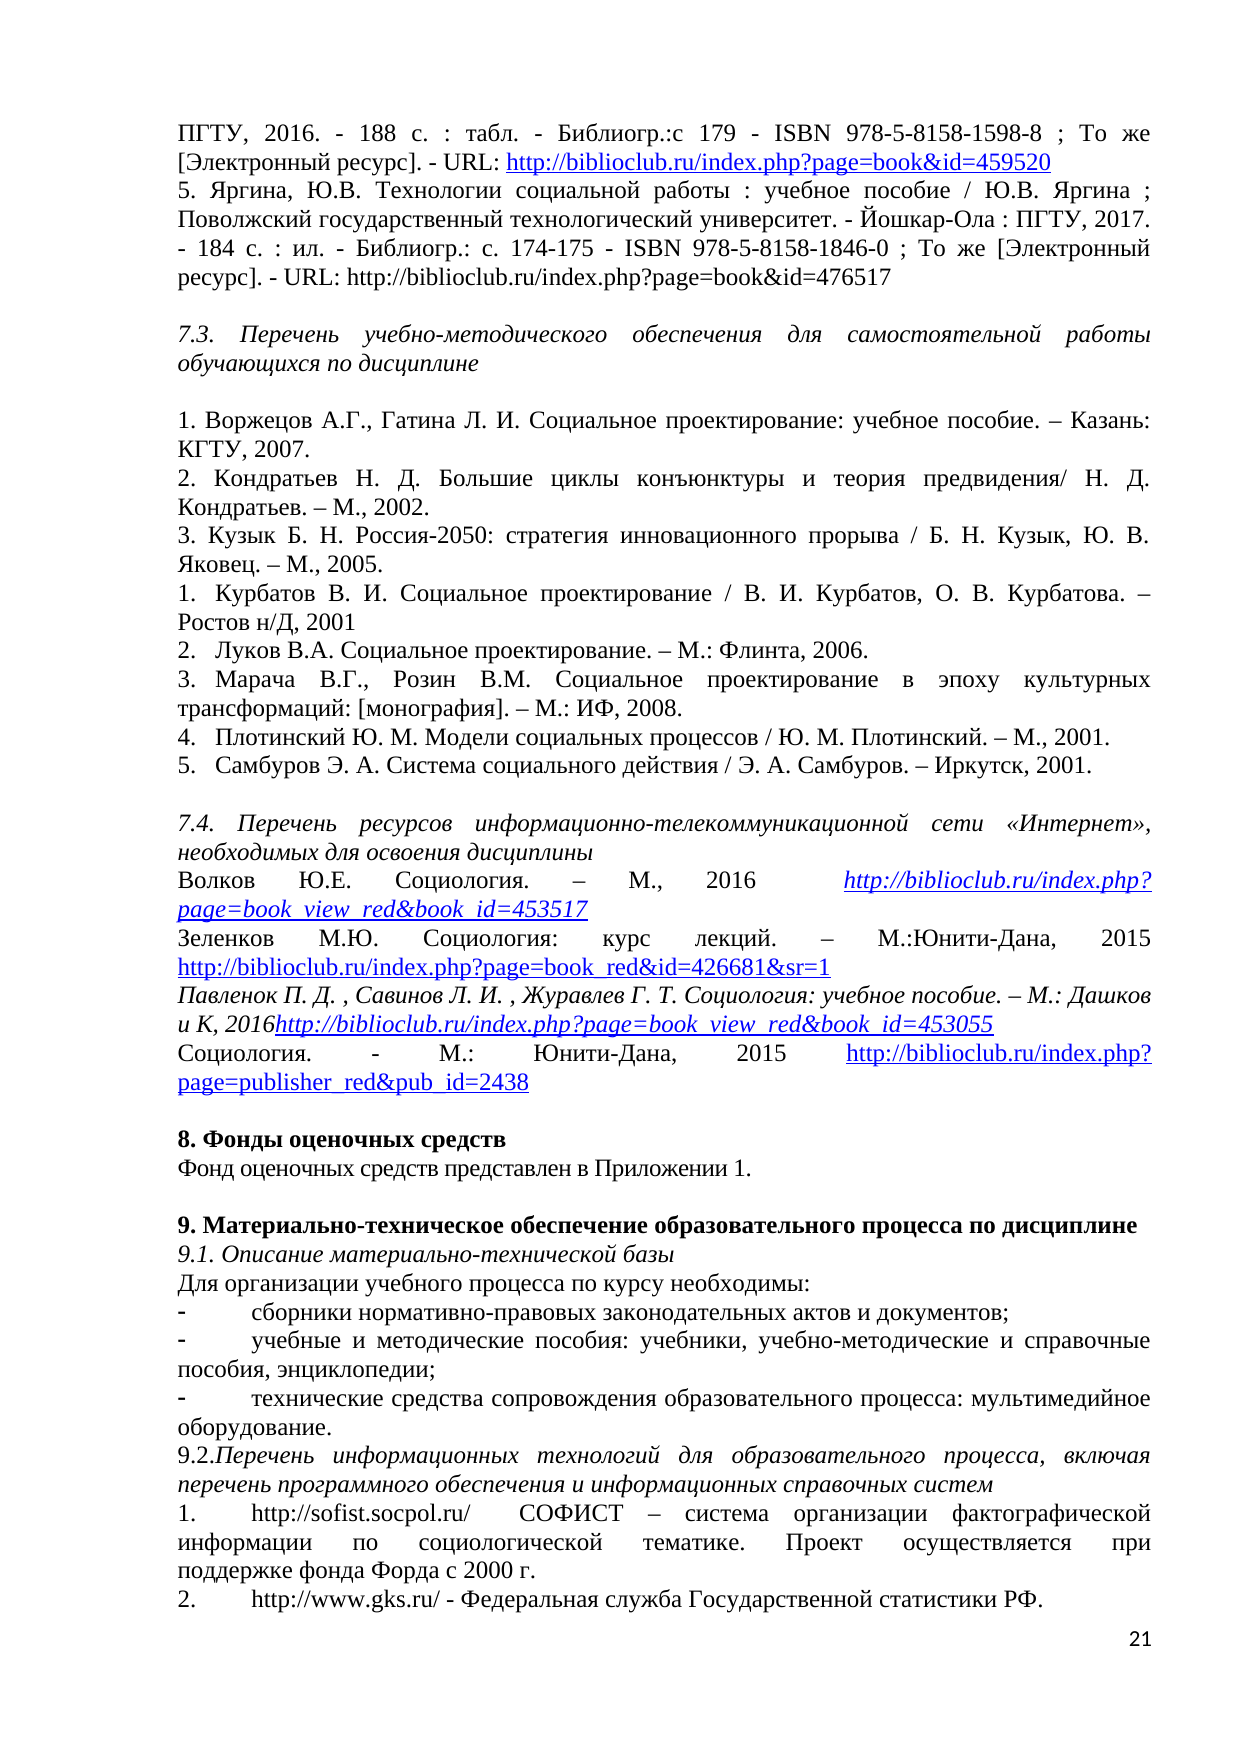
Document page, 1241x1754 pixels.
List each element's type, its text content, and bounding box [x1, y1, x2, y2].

list Марача В.Г., Розин В.М. Социальное проектирование в эпоху культурных трансформаций: [монография]. – М.: ИФ, 2008. [177, 664, 1152, 722]
list технические средства сопровождения образовательного процесса: мультимедийное оборудование. [177, 1383, 1152, 1441]
list Самбуров Э. А. Система социального действия / Э. А. Самбуров. – Иркутск, 2001. [177, 751, 1152, 779]
text 8. Фонды оценочных средств [177, 1124, 1152, 1153]
text Павленок П. Д. , Савинов Л. И. , Журавлев Г. Т. Социология: учебное пособие. – М.: Дашков и К, 2016http://biblioclub.ru/index.php?page=book_view_red&book_id=453055 [177, 981, 1152, 1038]
list Луков В.А. Социальное проектирование. – М.: Флинта, 2006. [177, 636, 1152, 664]
text 9.2.Перечень информационных технологий для образовательного процесса, включая перечень программного обеспечения и информационных справочных систем [177, 1441, 1152, 1498]
text 9. Материально-техническое обеспечение образовательного процесса по дисциплине [177, 1211, 1152, 1239]
list сборники нормативно-правовых законодательных актов и документов; [177, 1297, 1152, 1326]
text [177, 118, 1152, 176]
text 1. http://sofist.socpol.ru/ СОФИСТ – система организации фактографической информации по социологической тематике. Проект осуществляется при поддержке фонда Форда с 2000 г. [177, 1498, 1152, 1584]
list Плотинский Ю. М. Модели социальных процессов / Ю. М. Плотинский. – М., 2001. [177, 722, 1152, 751]
text Для организации учебного процесса по курсу необходимы: [177, 1268, 1152, 1297]
text 5. Яргина, Ю.В. Технологии социальной работы : учебное пособие / Ю.В. Яргина ; Поволжский государственный технологический университет. - Йошкар-Ола : ПГТУ, 2017. - 184 с. : ил. - Библиогр.: с. 174-175 - ISBN 978-5-8158-1846-0 ; То же [Электронный ресурс]. - URL: http://biblioclub.ru/index.php?page=book&id=476517 [177, 176, 1152, 291]
text Фонд оценочных средств представлен в Приложении 1. [177, 1153, 1152, 1182]
text 2. Кондратьев Н. Д. Большие циклы конъюнктуры и теория предвидения/ Н. Д. Кондратьев. – М., 2002. [177, 463, 1152, 521]
text 1. Воржецов А.Г., Гатина Л. И. Социальное проектирование: учебное пособие. – Казань: КГТУ, 2007. [177, 406, 1152, 463]
list учебные и методические пособия: учебники, учебно-методические и справочные пособия, энциклопедии; [177, 1326, 1152, 1383]
text 2. http://www.gks.ru/ - Федеральная служба Государственной статистики РФ. [177, 1584, 1152, 1613]
text Волков Ю.Е. Социология. – М., 2016 http://biblioclub.ru/index.php?page=book_view_red&book_id=453517 [177, 866, 1152, 923]
list Курбатов В. И. Социальное проектирование / В. И. Курбатов, О. В. Курбатова. – Ростов н/Д, 2001 [177, 578, 1152, 636]
text Зеленков М.Ю. Социология: курс лекций. – М.:Юнити-Дана, 2015 http://biblioclub.ru/index.php?page=book_red&id=426681&sr=1 [177, 923, 1152, 981]
text 9.1. Описание материально-технической базы [177, 1239, 1152, 1268]
text 7.3. Перечень учебно-методического обеспечения для самостоятельной работы обучающихся по дисциплине [177, 319, 1152, 377]
text 3. Кузык Б. Н. Россия-2050: стратегия инновационного прорыва / Б. Н. Кузык, Ю. В. Яковец. – М., 2005. [177, 521, 1152, 578]
text Социология. - М.: Юнити-Дана, 2015 http://biblioclub.ru/index.php?page=publisher_red&pub_id=2438 [177, 1038, 1152, 1096]
text 7.4. Перечень ресурсов информационно-телекоммуникационной сети «Интернет», необходимых для освоения дисциплины [177, 808, 1152, 866]
